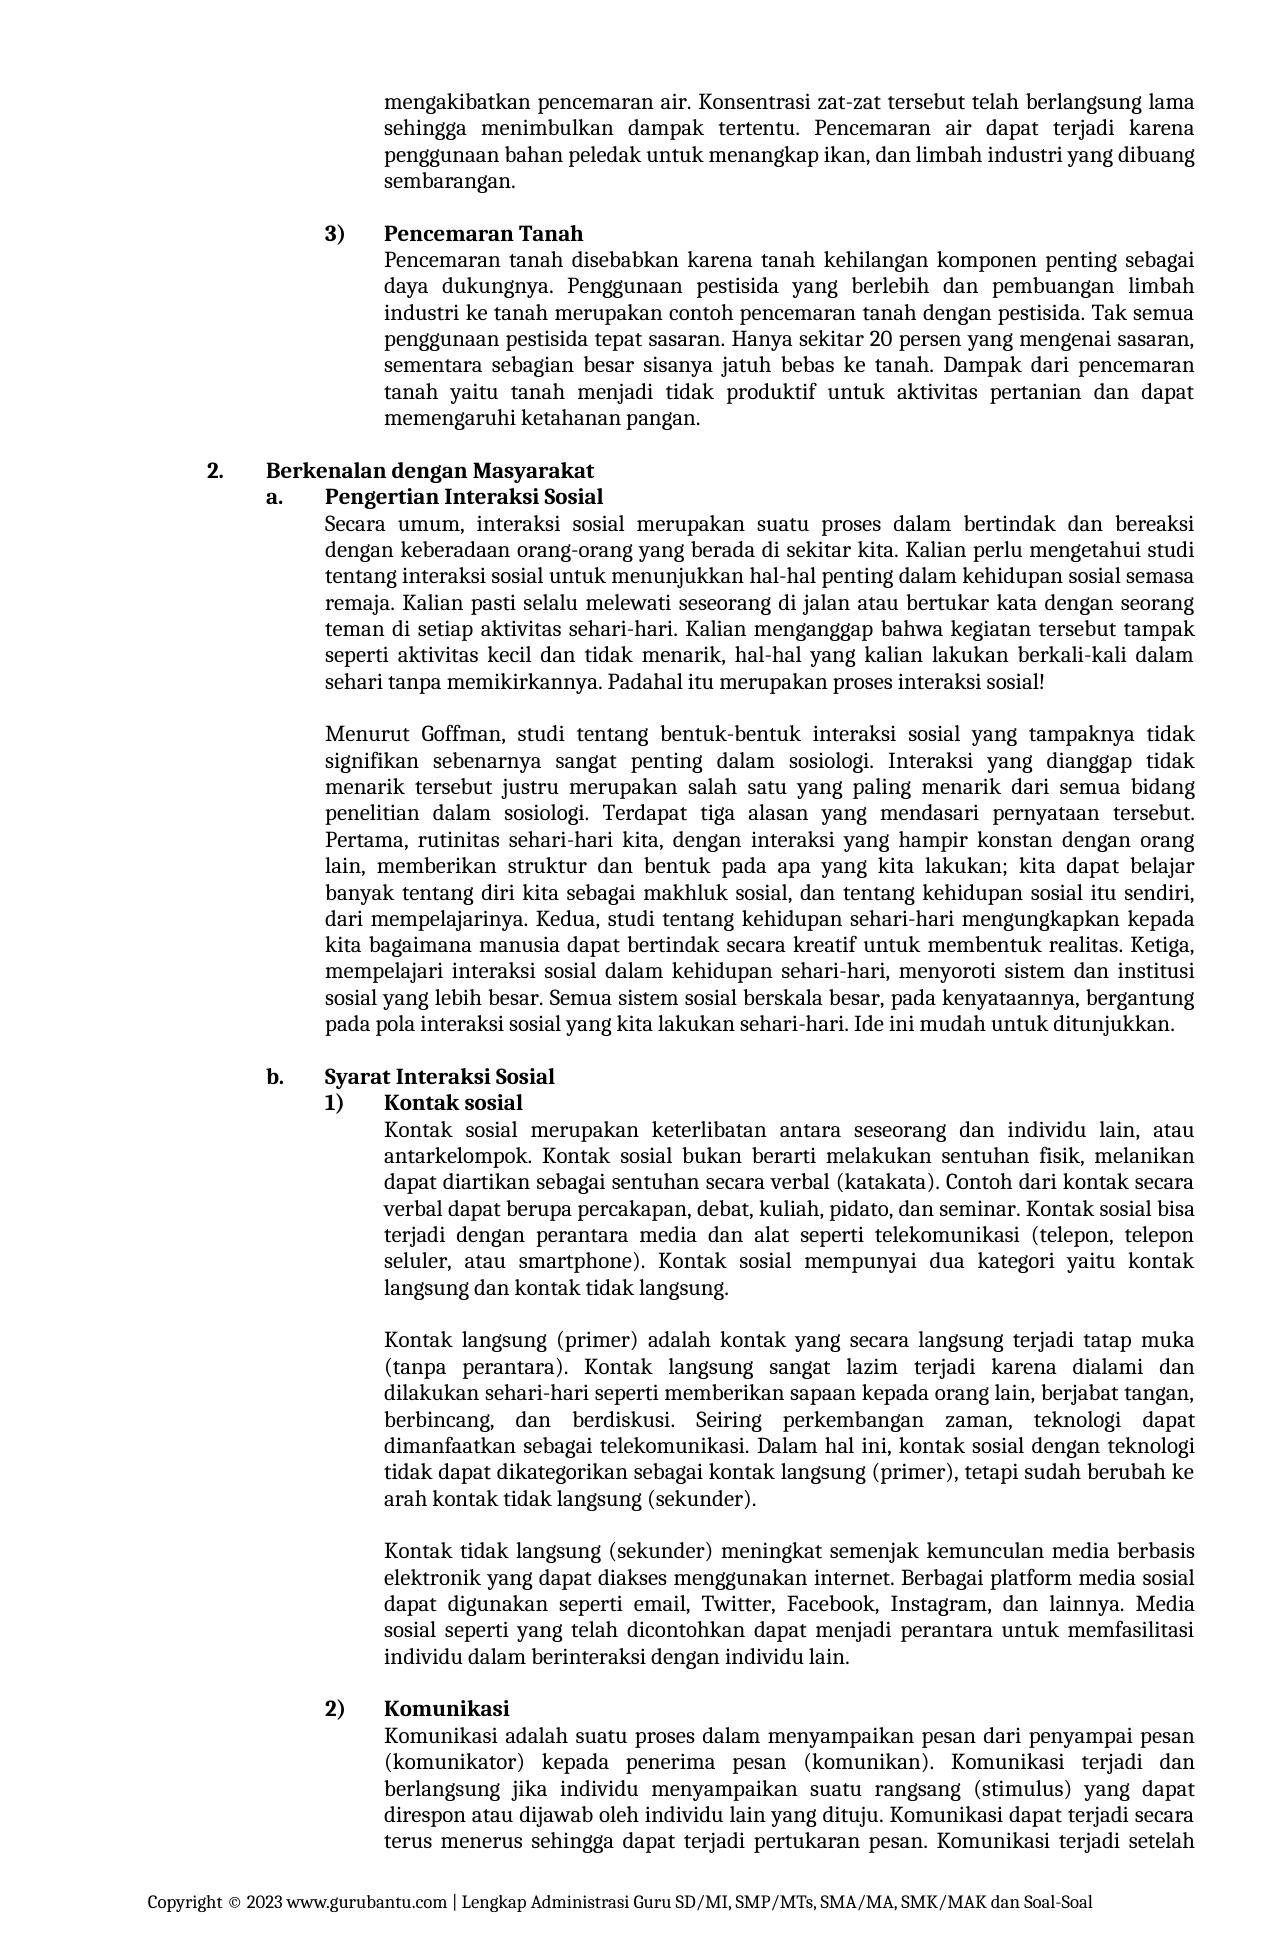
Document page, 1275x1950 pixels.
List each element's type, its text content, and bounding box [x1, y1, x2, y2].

text Kontak langsung (primer) adalah kontak yang secara langsung terjadi tatap muka (tanpa perantara). Kontak langsung sangat lazim terjadi karena dialami dan dilakukan sehari-hari seperti memberikan sapaan kepada orang lain, berjabat tangan, berbincang, dan berdiskusi. Seiring perkembangan zaman, teknologi dapat dimanfaatkan sebagai telekomunikasi. Dalam hal ini, kontak sosial dengan teknologi tidak dapat dikategorikan sebagai kontak langsung (primer), tetapi sudah berubah ke arah kontak tidak langsung (sekunder). [384, 1327, 1196, 1512]
text 2. Berkenalan dengan Masyarakat [148, 458, 1196, 484]
text Pencemaran tanah disebabkan karena tanah kehilangan komponen penting sebagai daya dukungnya. Penggunaan pestisida yang berlebih dan pembuangan limbah industri ke tanah merupakan contoh pencemaran tanah dengan pestisida. Tak semua penggunaan pestisida tepat sasaran. Hanya sekitar 20 persen yang mengenai sasaran, sementara sebagian besar sisanya jatuh bebas ke tanah. Dampak dari pencemaran tanah yaitu tanah menjadi tidak produktif untuk aktivitas pertanian dan dapat memengaruhi ketahanan pangan. [384, 247, 1196, 431]
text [384, 89, 1196, 194]
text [384, 1723, 1196, 1854]
text Secara umum, interaksi sosial merupakan suatu proses dalam bertindak dan bereaksi dengan keberadaan orang-orang yang berada di sekitar kita. Kalian perlu mengetahui studi tentang interaksi sosial untuk menunjukkan hal-hal penting dalam kehidupan sosial semasa remaja. Kalian pasti selalu melewati seseorang di jalan atau bertukar kata dengan seorang teman di setiap aktivitas sehari-hari. Kalian menganggap bahwa kegiatan tersebut tampak seperti aktivitas kecil dan tidak menarik, hal-hal yang kalian lakukan berkali-kali dalam sehari tanpa memikirkannya. Padahal itu merupakan proses interaksi sosial! [325, 510, 1196, 695]
text Kontak tidak langsung (sekunder) meningkat semenjak kemunculan media berbasis elektronik yang dapat diakses menggunakan internet. Berbagai platform media sosial dapat digunakan seperti email, Twitter, Facebook, Instagram, dan lainnya. Media sosial seperti yang telah dicontohkan dapat menjadi perantara untuk memfasilitasi individu dalam berinteraksi dengan individu lain. [384, 1538, 1196, 1670]
text Kontak sosial merupakan keterlibatan antara seseorang dan individu lain, atau antarkelompok. Kontak sosial bukan berarti melakukan sentuhan fisik, melanikan dapat diartikan sebagai sentuhan secara verbal (katakata). Contoh dari kontak secara verbal dapat berupa percakapan, debat, kuliah, pidato, dan seminar. Kontak sosial bisa terjadi dengan perantara media dan alat seperti telekomunikasi (telepon, telepon seluler, atau smartphone). Kontak sosial mempunyai dua kategori yaitu kontak langsung dan kontak tidak langsung. [384, 1116, 1196, 1301]
text a. Pengertian Interaksi Sosial [266, 484, 1196, 510]
text b. Syarat Interaksi Sosial [266, 1064, 1196, 1090]
text Menurut Goffman, studi tentang bentuk-bentuk interaksi sosial yang tampaknya tidak signifikan sebenarnya sangat penting dalam sosiologi. Interaksi yang dianggap tidak menarik tersebut justru merupakan salah satu yang paling menarik dari semua bidang penelitian dalam sosiologi. Terdapat tiga alasan yang mendasari pernyataan tersebut. Pertama, rutinitas sehari-hari kita, dengan interaksi yang hampir konstan dengan orang lain, memberikan struktur dan bentuk pada apa yang kita lakukan; kita dapat belajar banyak tentang diri kita sebagai makhluk sosial, dan tentang kehidupan sosial itu sendiri, dari mempelajarinya. Kedua, studi tentang kehidupan sehari-hari mengungkapkan kepada kita bagaimana manusia dapat bertindak secara kreatif untuk membentuk realitas. Ketiga, mempelajari interaksi sosial dalam kehidupan sehari-hari, menyoroti sistem dan institusi sosial yang lebih besar. Semua sistem sosial berskala besar, pada kenyataannya, bergantung pada pola interaksi sosial yang kita lakukan sehari-hari. Ide ini mudah untuk ditunjukkan. [325, 721, 1196, 1037]
text 2) Komunikasi [266, 1696, 1196, 1723]
text 3) Pencemaran Tanah [266, 220, 1196, 247]
text 1) Kontak sosial [266, 1090, 1196, 1116]
